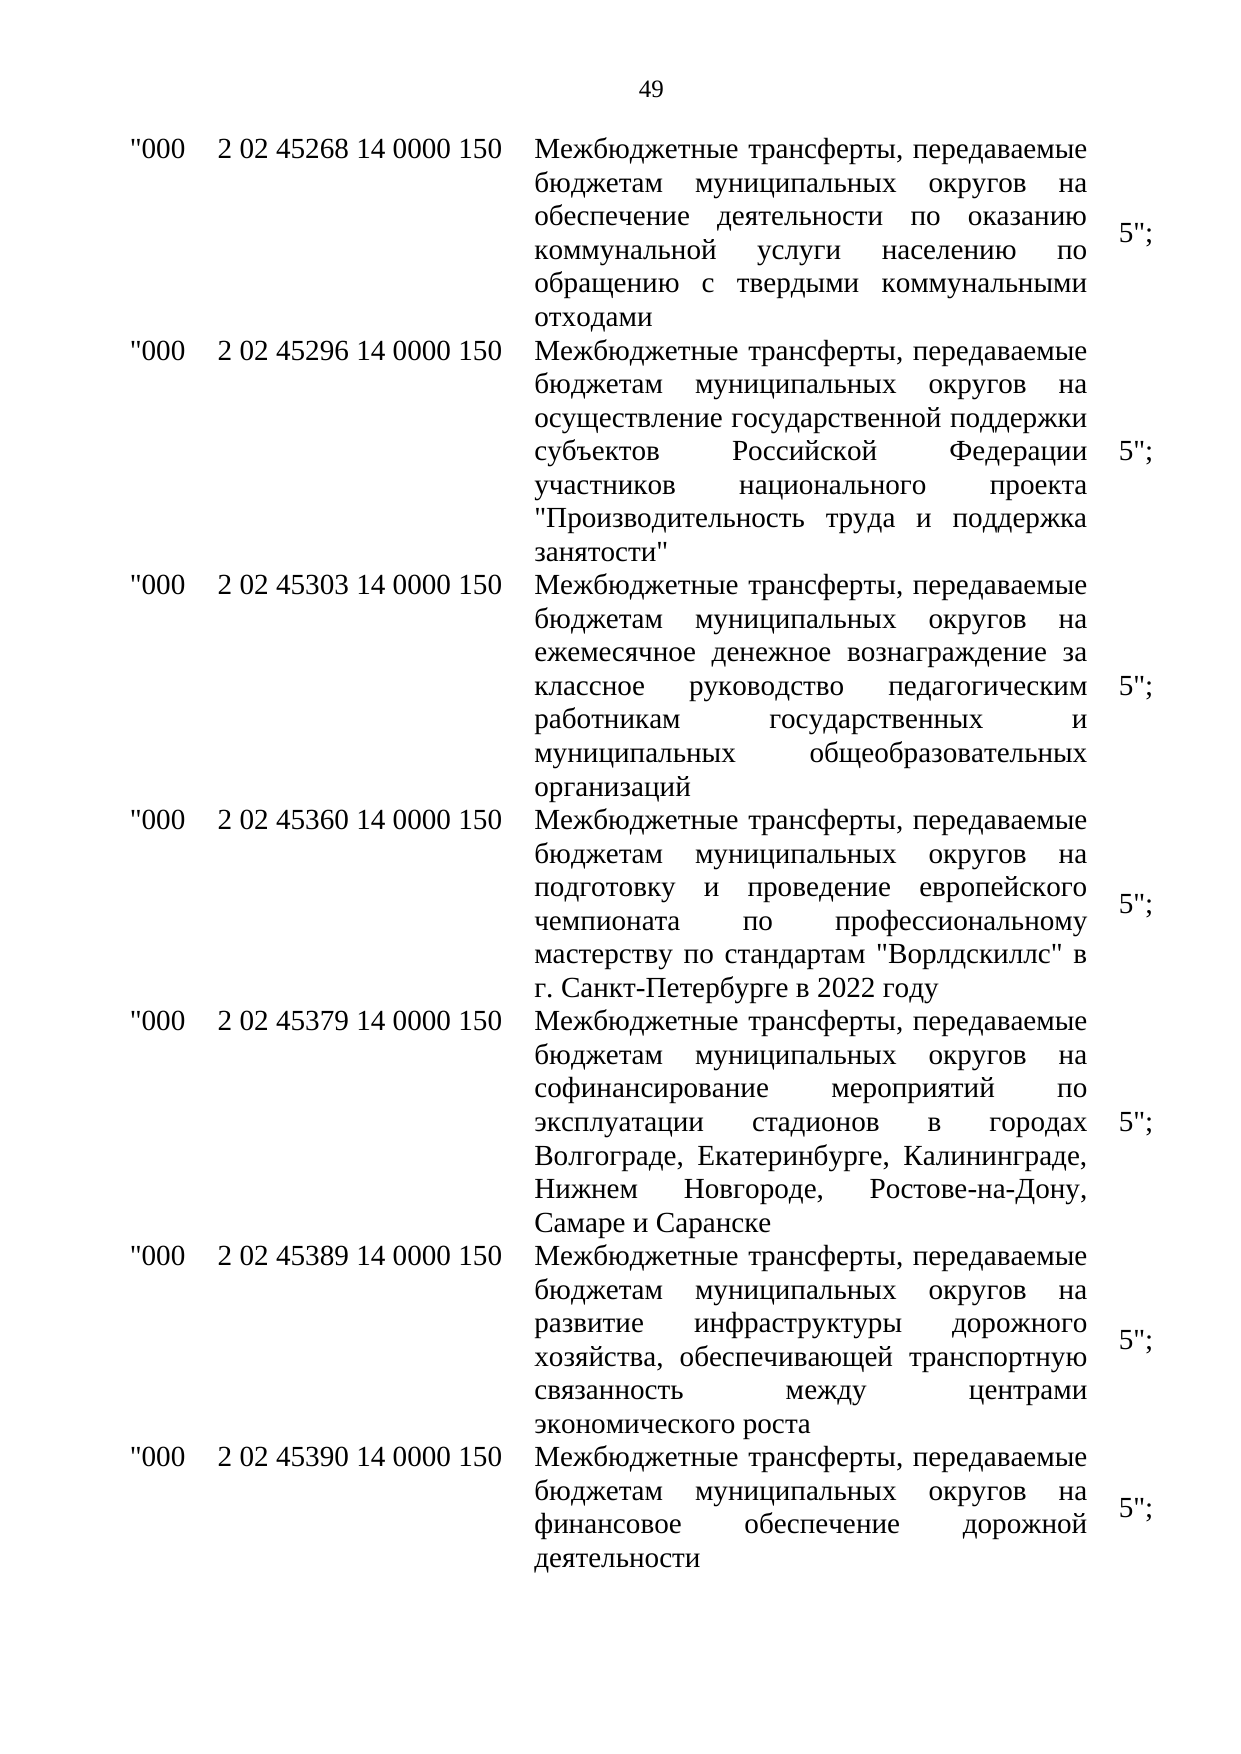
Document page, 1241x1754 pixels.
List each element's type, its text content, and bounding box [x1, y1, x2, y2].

table_cell "000 [118, 1004, 196, 1238]
table_cell Межбюджетные трансферты, передаваемые бюджетам муниципальных округов на ежемесячное денежное вознаграждение за классное руководство педагогическим работникам государственных и муниципальных общеобразовательных организаций [523, 568, 1099, 802]
table_cell "000 [118, 131, 196, 333]
table_cell 5"; [1099, 333, 1173, 567]
table_cell 5"; [1099, 802, 1173, 1003]
table_cell 5"; [1099, 1440, 1173, 1574]
table_cell Межбюджетные трансферты, передаваемые бюджетам муниципальных округов на обеспечение деятельности по оказанию коммунальной услуги населению по обращению с твердыми коммунальными отходами [523, 131, 1099, 333]
table_cell 2 02 45296 14 0000 150 [196, 333, 523, 567]
table_cell 2 02 45268 14 0000 150 [196, 131, 523, 333]
table_cell 2 02 45360 14 0000 150 [196, 802, 523, 1003]
table_cell 2 02 45379 14 0000 150 [196, 1004, 523, 1238]
table_cell Межбюджетные трансферты, передаваемые бюджетам муниципальных округов на осуществление государственной поддержки субъектов Российской Федерации участников национального проекта "Производительность труда и поддержка занятости" [523, 333, 1099, 567]
table_cell 2 02 45303 14 0000 150 [196, 568, 523, 802]
table_cell Межбюджетные трансферты, передаваемые бюджетам муниципальных округов на развитие инфраструктуры дорожного хозяйства, обеспечивающей транспортную связанность между центрами экономического роста [523, 1238, 1099, 1439]
table_cell "000 [118, 802, 196, 1003]
table_cell 5"; [1099, 568, 1173, 802]
table_cell "000 [118, 1440, 196, 1574]
table_cell 2 02 45389 14 0000 150 [196, 1238, 523, 1439]
table_cell "000 [118, 333, 196, 567]
table_cell 5"; [1099, 1004, 1173, 1238]
table_cell Межбюджетные трансферты, передаваемые бюджетам муниципальных округов на софинансирование мероприятий по эксплуатации стадионов в городах Волгограде, Екатеринбурге, Калининграде, Нижнем Новгороде, Ростове-на-Дону, Самаре и Саранске [523, 1004, 1099, 1238]
table_cell Межбюджетные трансферты, передаваемые бюджетам муниципальных округов на финансовое обеспечение дорожной деятельности [523, 1440, 1099, 1574]
table_cell 5"; [1099, 131, 1173, 333]
table_cell "000 [118, 568, 196, 802]
table_cell 5"; [1099, 1238, 1173, 1439]
table_cell Межбюджетные трансферты, передаваемые бюджетам муниципальных округов на подготовку и проведение европейского чемпионата по профессиональному мастерству по стандартам "Ворлдскиллс" в г. Санкт-Петербурге в 2022 году [523, 802, 1099, 1003]
table_cell "000 [118, 1238, 196, 1439]
table_cell 2 02 45390 14 0000 150 [196, 1440, 523, 1574]
